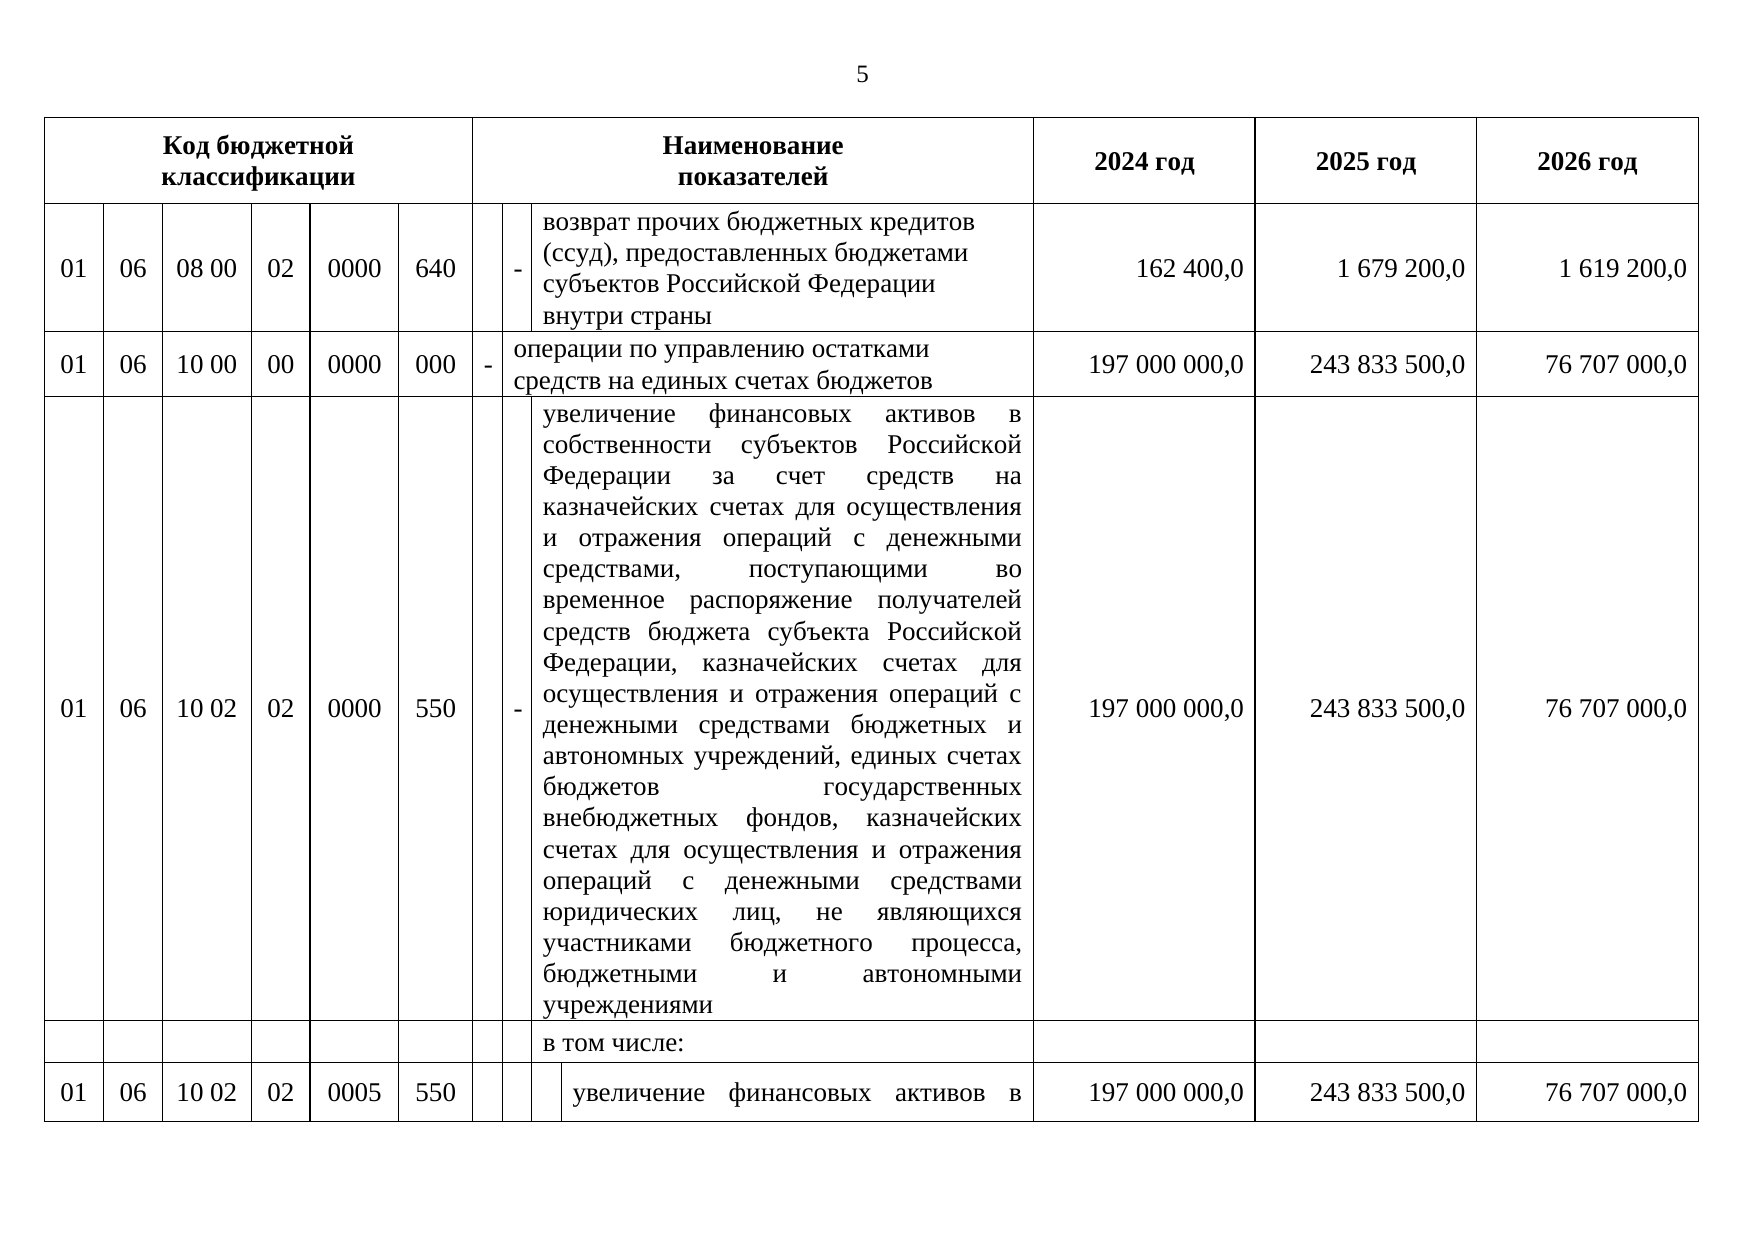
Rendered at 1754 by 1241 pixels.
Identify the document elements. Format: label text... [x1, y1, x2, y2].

table_cell [1034, 1021, 1254, 1062]
table_cell 76 707 000,0 [1477, 332, 1698, 396]
table_cell 02 [252, 397, 309, 1019]
table_cell 06 [104, 397, 162, 1019]
table_cell операции по управлению остатками средств на единых счетах бюджетов [503, 332, 1033, 396]
table_cell [104, 1021, 162, 1062]
table_cell [252, 1021, 309, 1062]
table_cell [311, 1021, 398, 1062]
table_cell 640 [399, 204, 472, 331]
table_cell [562, 1063, 1033, 1121]
table_cell [473, 397, 502, 1019]
table_cell [473, 1021, 502, 1062]
table_cell 550 [399, 1063, 472, 1121]
table_cell - [503, 397, 531, 1019]
table_cell 0000 [311, 332, 398, 396]
table_cell 01 [45, 1063, 103, 1121]
table_cell 1 619 200,0 [1477, 204, 1698, 331]
table_cell 10 00 [163, 332, 251, 396]
table_header 2025 год [1256, 118, 1476, 203]
table_cell 243 833 500,0 [1256, 1063, 1476, 1121]
table_cell [503, 1063, 531, 1121]
table_cell 243 833 500,0 [1256, 397, 1476, 1019]
table_cell 00 [252, 332, 309, 396]
table_header 2024 год [1034, 118, 1254, 203]
table_cell 0005 [311, 1063, 398, 1121]
table_cell 197 000 000,0 [1034, 332, 1254, 396]
table_cell 06 [104, 332, 162, 396]
table_cell 01 [45, 332, 103, 396]
table_cell [532, 1063, 561, 1121]
table_cell 162 400,0 [1034, 204, 1254, 331]
table_cell 1 679 200,0 [1256, 204, 1476, 331]
table_cell 0000 [311, 397, 398, 1019]
table_header Наименование показателей [473, 118, 1033, 203]
table_cell 76 707 000,0 [1477, 397, 1698, 1019]
table_cell 10 02 [163, 397, 251, 1019]
table_cell 000 [399, 332, 472, 396]
table_cell 0000 [311, 204, 398, 331]
table_cell 02 [252, 204, 309, 331]
table_header 2026 год [1477, 118, 1698, 203]
table_cell 197 000 000,0 [1034, 1063, 1254, 1121]
table_cell 197 000 000,0 [1034, 397, 1254, 1019]
table_cell 243 833 500,0 [1256, 332, 1476, 396]
table_cell 01 [45, 397, 103, 1019]
table_cell 550 [399, 397, 472, 1019]
table_cell [503, 1021, 531, 1062]
table_cell в том числе: [532, 1021, 1033, 1062]
table_cell возврат прочих бюджетных кредитов (ссуд), предоставленных бюджетами субъектов Российской Федерации внутри страны [532, 204, 1033, 331]
table_cell [473, 204, 502, 331]
table_cell 08 00 [163, 204, 251, 331]
table_cell [399, 1021, 472, 1062]
table_cell 02 [252, 1063, 309, 1121]
table_cell [163, 1021, 251, 1062]
table_cell 76 707 000,0 [1477, 1063, 1698, 1121]
table_cell увеличение финансовых активов в собственности субъектов Российской Федерации за счет средств на казначейских счетах для осуществления и отражения операций с денежными средствами, поступающими во временное распоряжение получателей средств бюджета субъекта Российской Федерации, казначейских счетах для осуществления и отражения операций с денежными средствами бюджетных и автономных учреждений, единых счетах бюджетов государственных внебюджетных фондов, казначейских счетах для осуществления и отражения операций с денежными средствами юридических лиц, не являющихся участниками бюджетного процесса, бюджетными и автономными учреждениями [532, 397, 1033, 1019]
table_cell 06 [104, 1063, 162, 1121]
table_cell - [473, 332, 502, 396]
table_cell [45, 1021, 103, 1062]
table_cell [1256, 1021, 1476, 1062]
table_cell - [503, 204, 531, 331]
table_cell 01 [45, 204, 103, 331]
table_cell 06 [104, 204, 162, 331]
table_cell 10 02 [163, 1063, 251, 1121]
table_header Код бюджетной классификации [45, 118, 472, 203]
table_cell [1477, 1021, 1698, 1062]
table_cell [473, 1063, 502, 1121]
